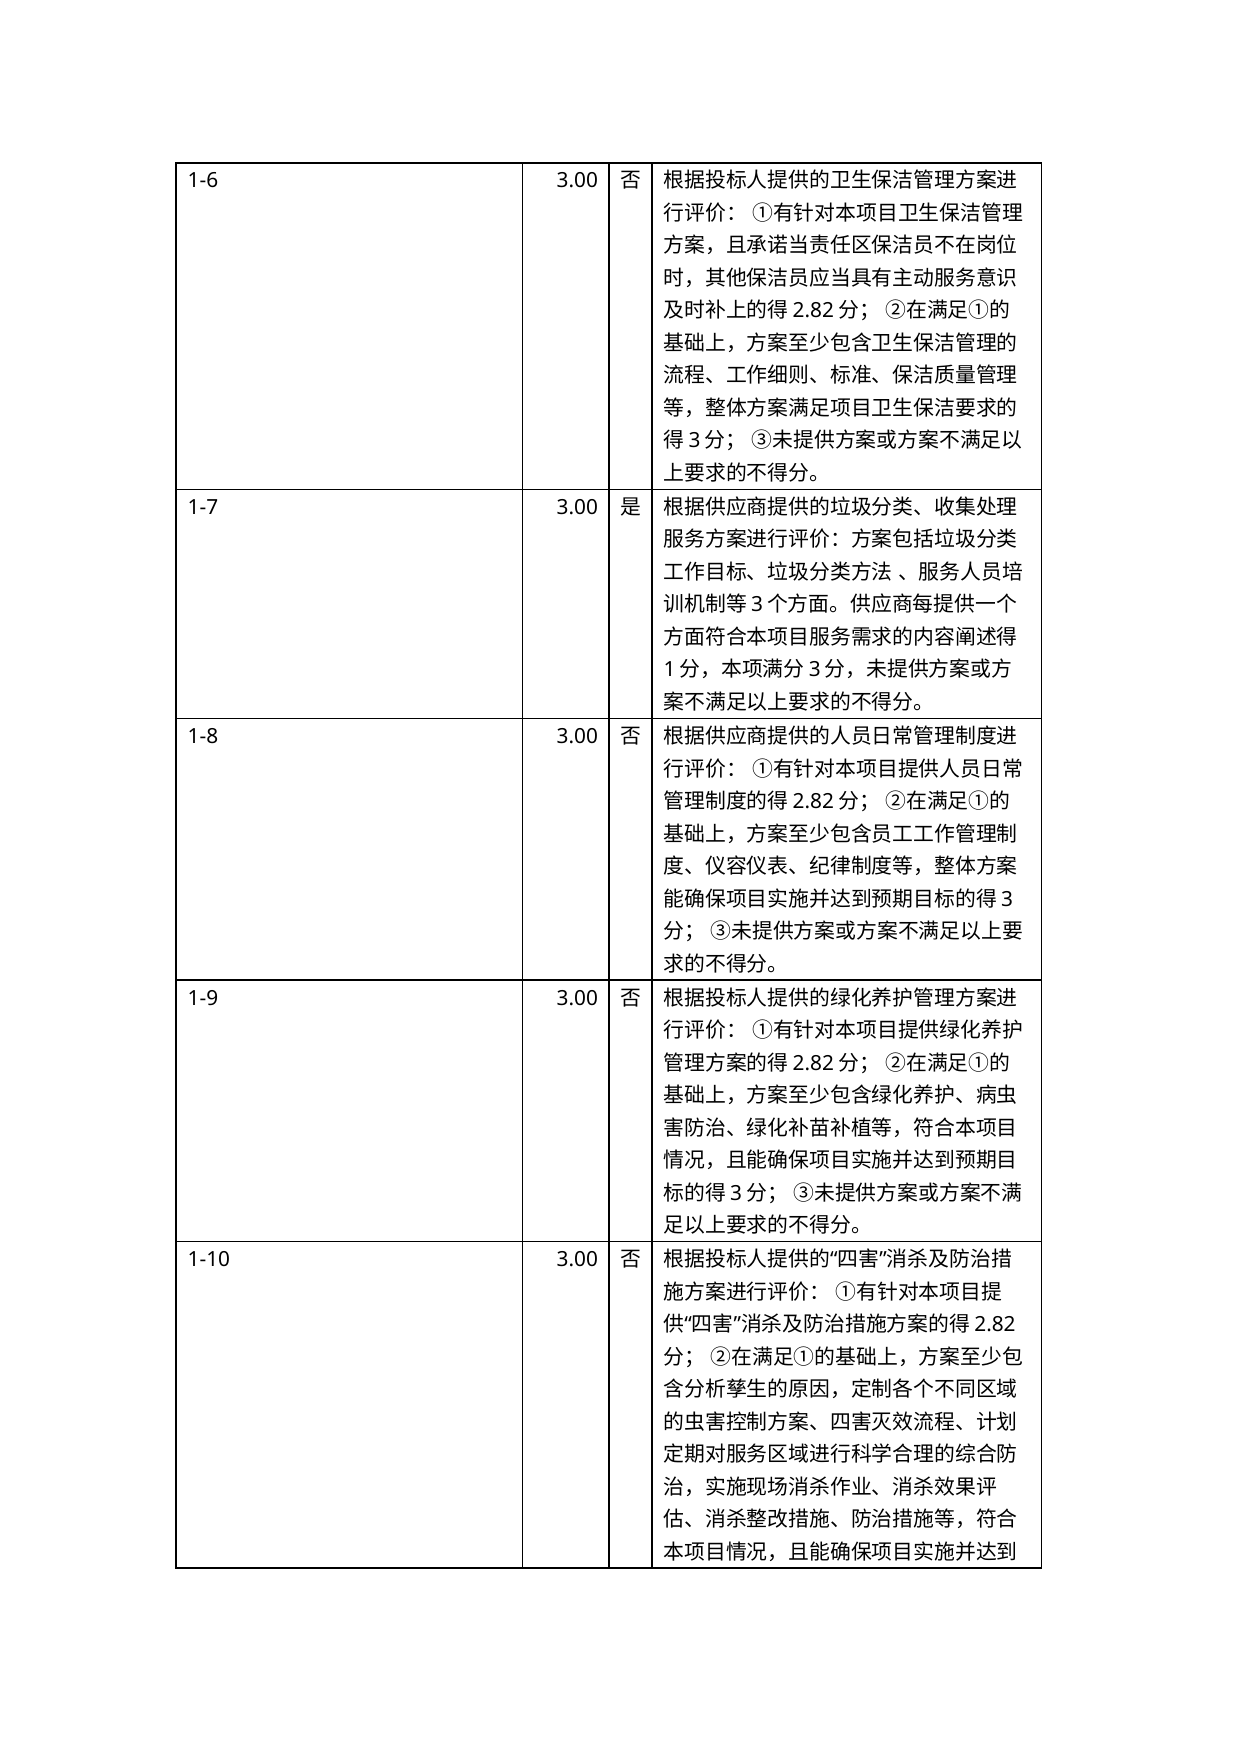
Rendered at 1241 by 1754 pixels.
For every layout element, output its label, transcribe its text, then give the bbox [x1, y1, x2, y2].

table_cell 3.00 [523, 981, 608, 1241]
table_cell 1-6 [177, 164, 522, 488]
table_cell 根据供应商提供的人员日常管理制度进行评价： ①有针对本项目提供人员日常管理制度的得2.82分； ②在满足①的基础上，方案至少包含员工工作管理制度、仪容仪表、纪律制度等，整体方案能确保项目实施并达到预期目标的得3分； ③未提供方案或方案不满足以上要求的不得分。 [653, 719, 1041, 979]
table_cell 否 [610, 1242, 651, 1567]
table_cell 3.00 [523, 490, 608, 718]
table_cell 1-7 [177, 490, 522, 718]
table_cell 3.00 [523, 1242, 608, 1567]
table_cell 1-8 [177, 719, 522, 979]
table_cell 是 [610, 490, 651, 718]
table_cell 否 [610, 164, 651, 488]
table_cell 根据投标人提供的卫生保洁管理方案进行评价： ①有针对本项目卫生保洁管理方案，且承诺当责任区保洁员不在岗位时，其他保洁员应当具有主动服务意识及时补上的得2.82分； ②在满足①的基础上，方案至少包含卫生保洁管理的流程、工作细则、标准、保洁质量管理等，整体方案满足项目卫生保洁要求的得3分； ③未提供方案或方案不满足以上要求的不得分。 [653, 164, 1041, 488]
table_cell 根据供应商提供的垃圾分类、收集处理服务方案进行评价：方案包括垃圾分类工作目标、垃圾分类方法 、服务人员培训机制等3个方面。供应商每提供一个方面符合本项目服务需求的内容阐述得1分，本项满分3分，未提供方案或方案不满足以上要求的不得分。 [653, 490, 1041, 718]
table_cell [653, 1242, 1041, 1567]
table_cell 1-10 [177, 1242, 522, 1567]
table_cell 否 [610, 719, 651, 979]
table_cell 3.00 [523, 719, 608, 979]
table_cell 3.00 [523, 164, 608, 488]
table_cell 根据投标人提供的绿化养护管理方案进行评价： ①有针对本项目提供绿化养护管理方案的得2.82分； ②在满足①的基础上，方案至少包含绿化养护、病虫害防治、绿化补苗补植等，符合本项目情况，且能确保项目实施并达到预期目标的得3分； ③未提供方案或方案不满足以上要求的不得分。 [653, 981, 1041, 1241]
table_cell 1-9 [177, 981, 522, 1241]
table_cell 否 [610, 981, 651, 1241]
